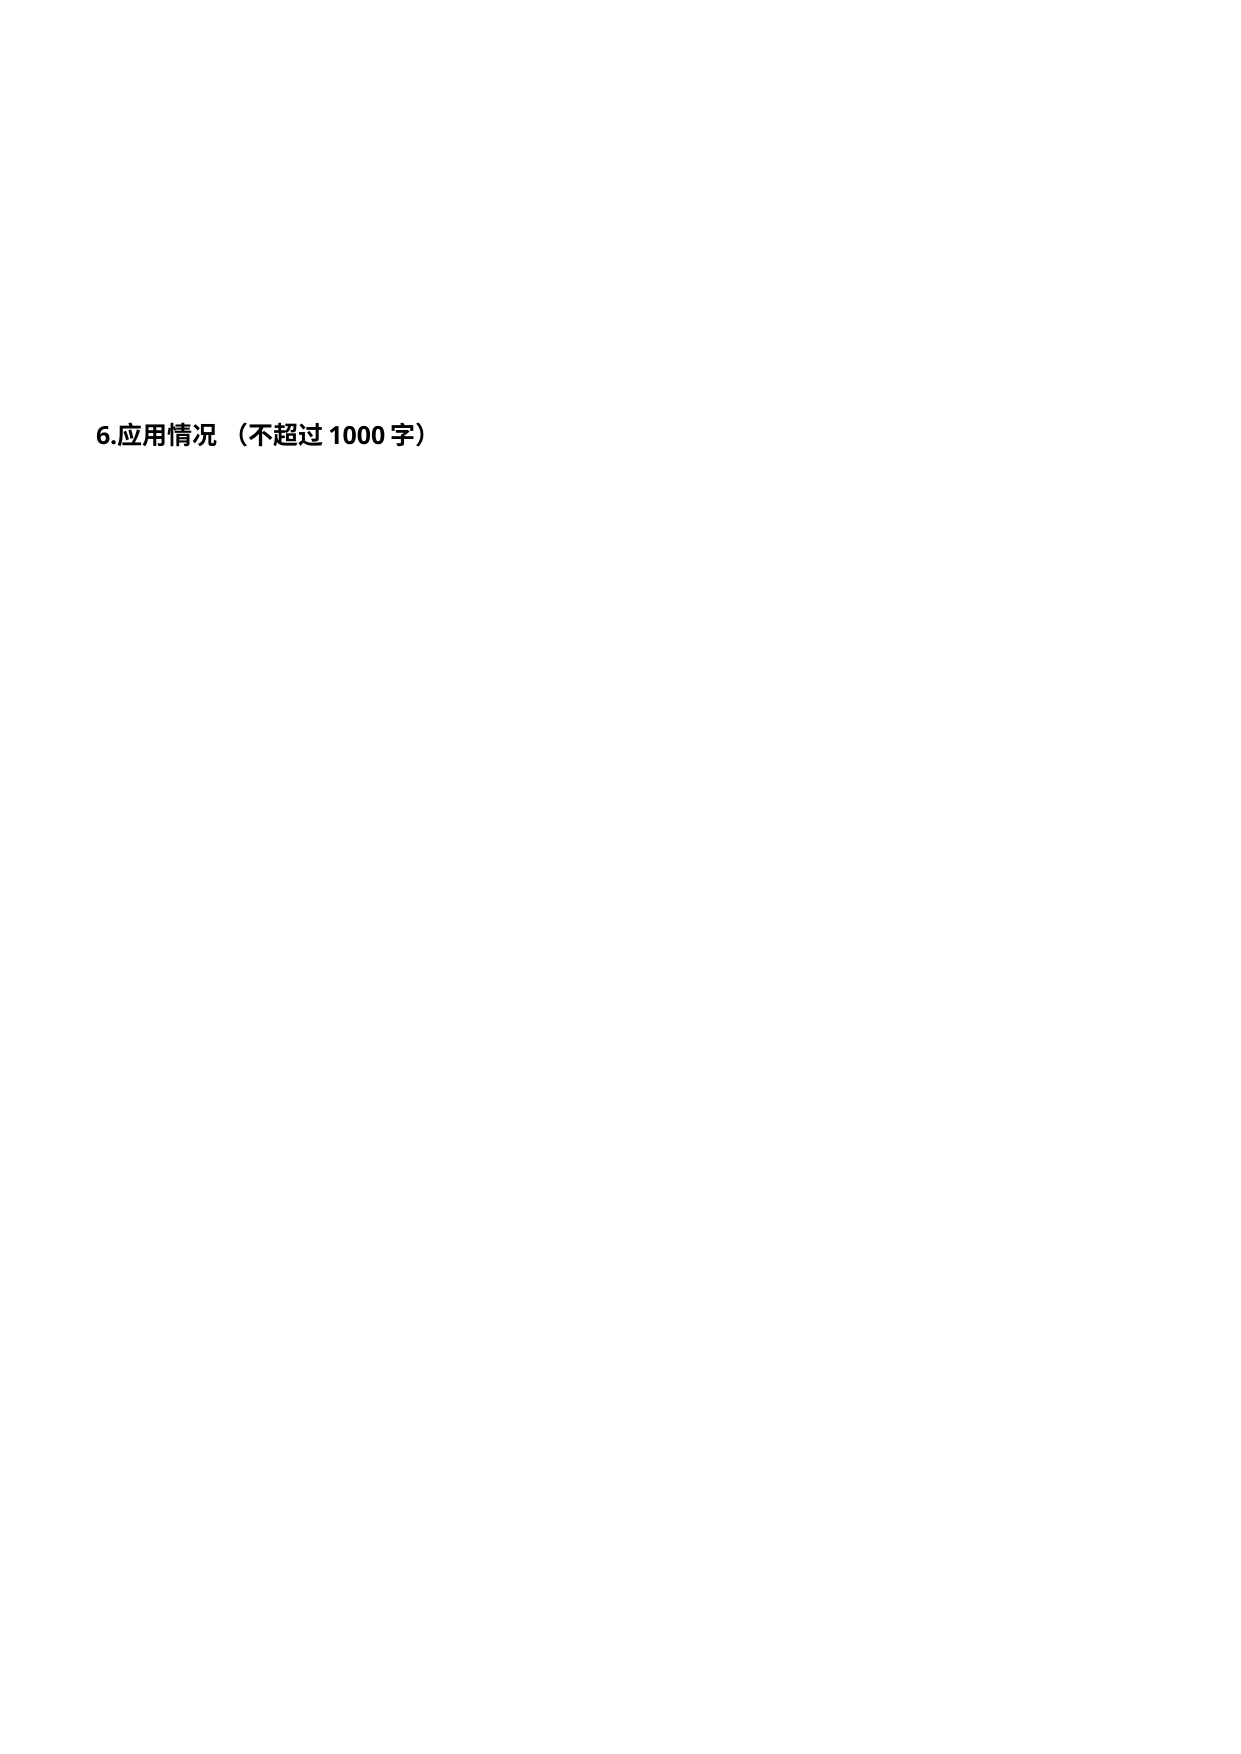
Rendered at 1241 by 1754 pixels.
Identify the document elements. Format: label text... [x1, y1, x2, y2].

text 6.应用情况 （不超过1000字） [96, 415, 1147, 451]
